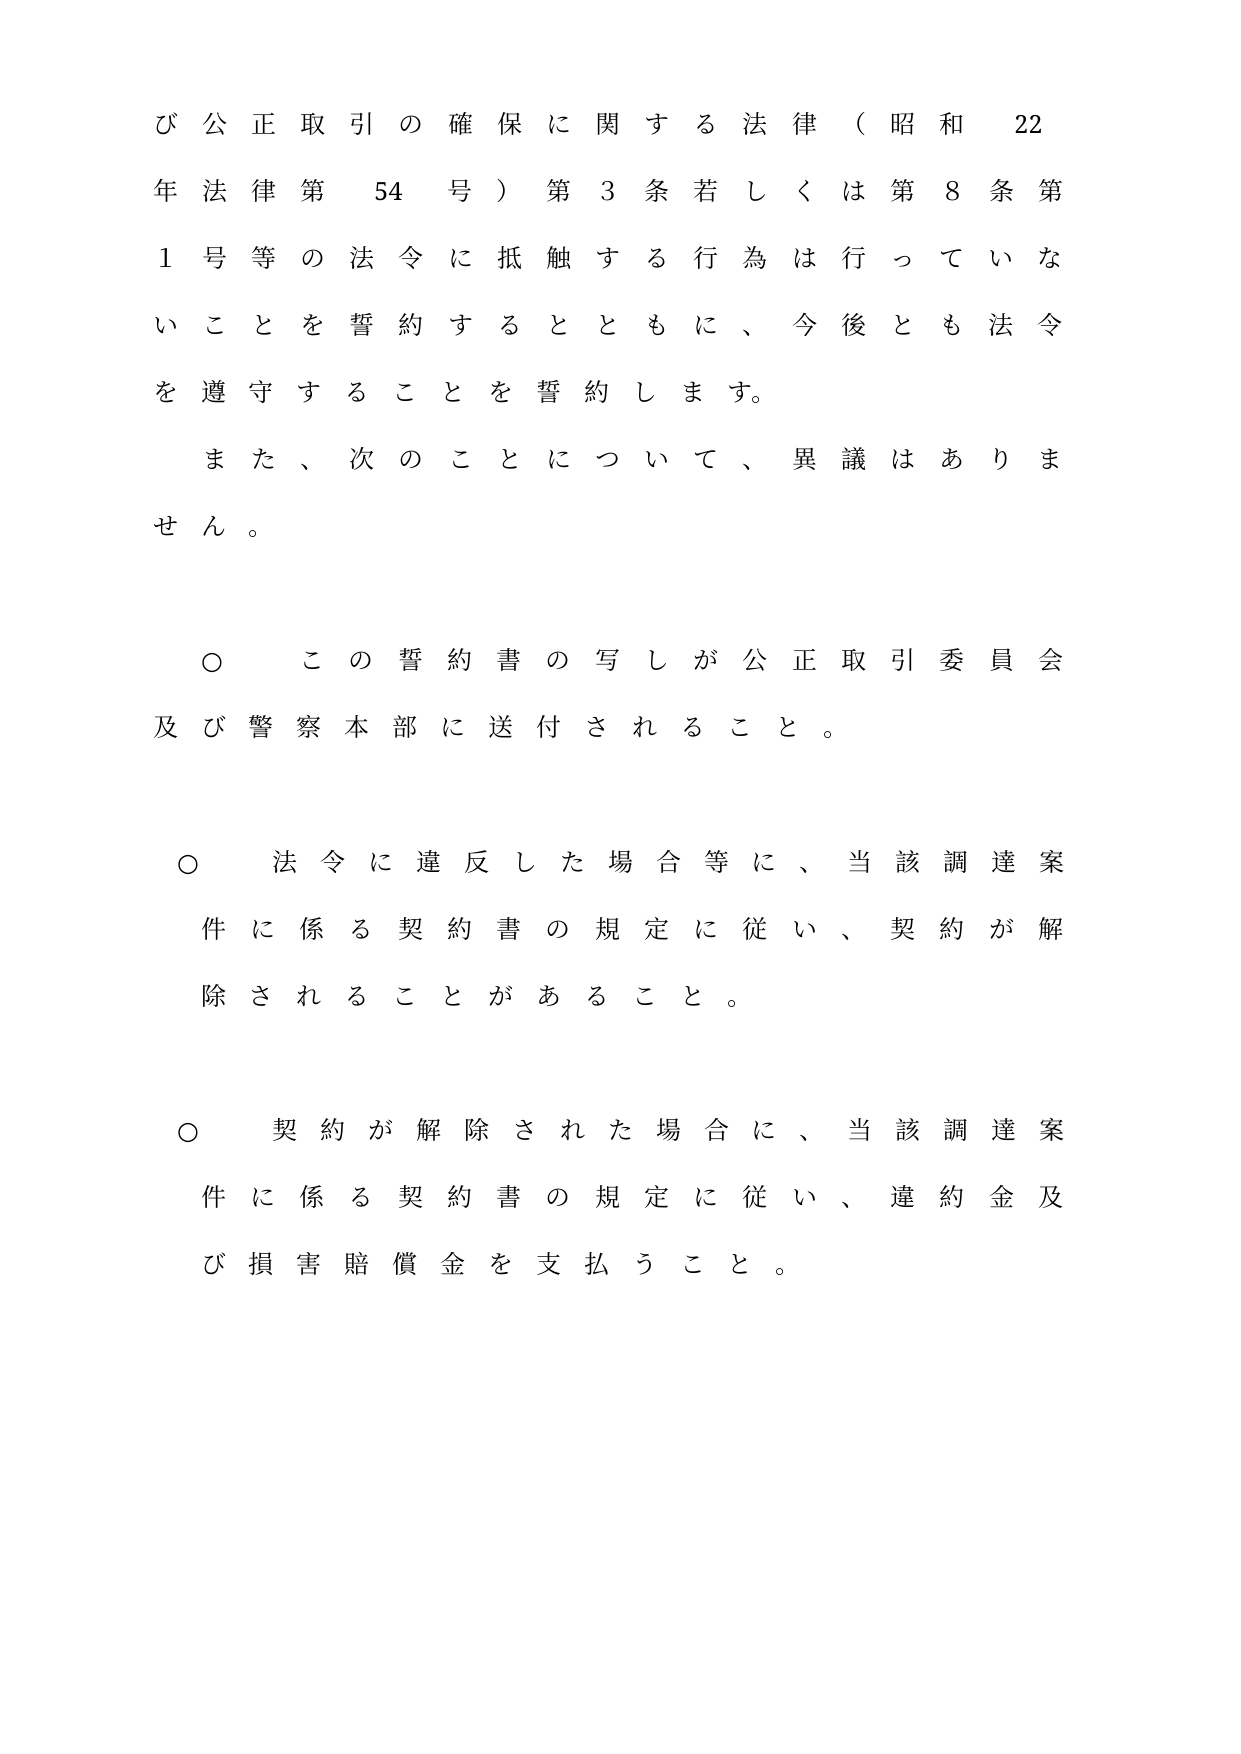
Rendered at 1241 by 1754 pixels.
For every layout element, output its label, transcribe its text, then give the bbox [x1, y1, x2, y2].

text ○ 法令に違反した場合等に、当該調達案件に係る契約書の規定に従い、契約が解除されることがあること。 [175, 827, 1087, 1028]
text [153, 89, 1087, 424]
text また、次のことについて、異議はありません。 [153, 424, 1087, 558]
text ○ この誓約書の写しが公正取引委員会及び警察本部に送付されること。 [153, 625, 1087, 759]
text ○ 契約が解除された場合に、当該調達案件に係る契約書の規定に従い、違約金及び損害賠償金を支払うこと。 [175, 1095, 1087, 1296]
